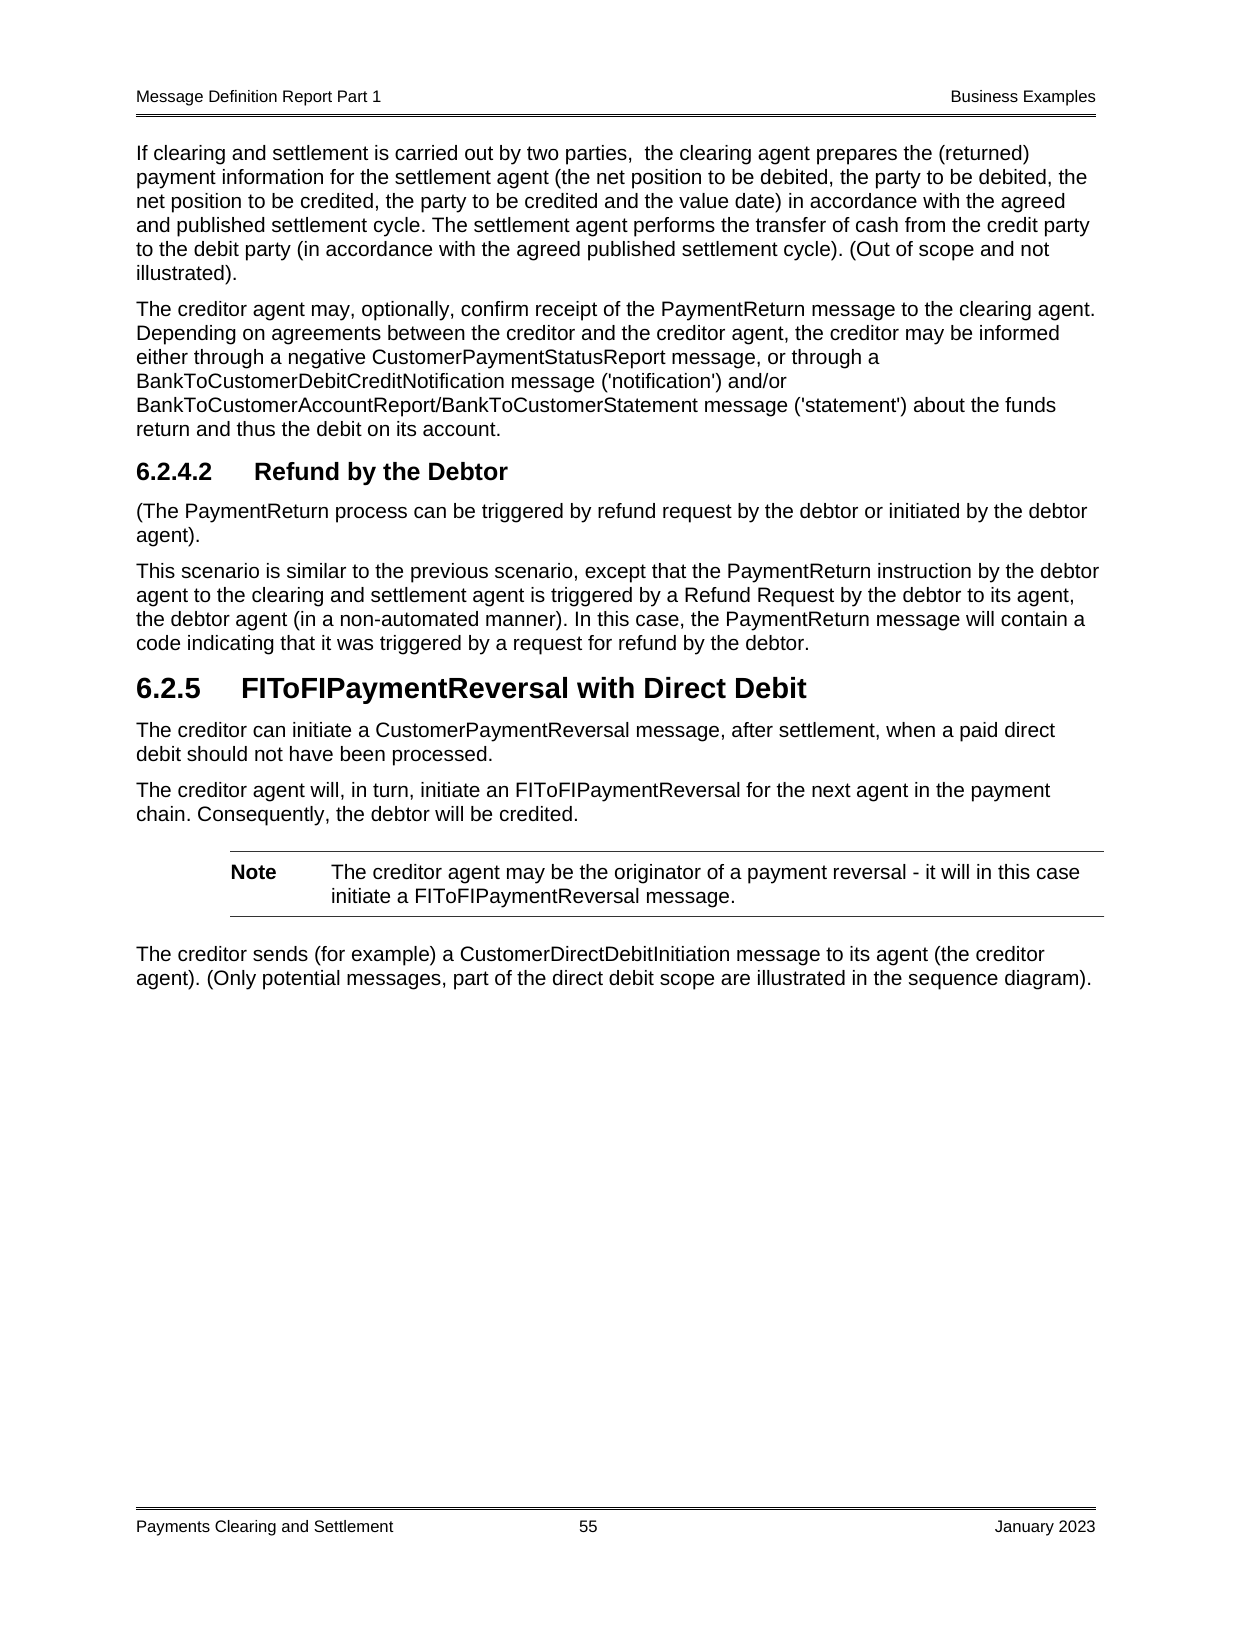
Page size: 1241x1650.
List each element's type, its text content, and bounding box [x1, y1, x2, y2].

text If clearing and settlement is carried out by two parties, the clearing agent prepares the (returned) payment information for the settlement agent (the net position to be debited, the party to be debited, the net position to be credited, the party to be credited and the value date) in accordance with the agreed and published settlement cycle. The settlement agent performs the transfer of cash from the credit party to the debit party (in accordance with the agreed published settlement cycle). (Out of scope and not illustrated). [136, 141, 1104, 284]
text The creditor agent will, in turn, initiate an FIToFIPaymentReversal for the next agent in the payment chain. Consequently, the debtor will be credited. [136, 778, 1104, 826]
text This scenario is similar to the previous scenario, except that the PaymentReturn instruction by the debtor agent to the clearing and settlement agent is triggered by a Refund Request by the debtor to its agent, the debtor agent (in a non-automated manner). In this case, the PaymentReturn message will contain a code indicating that it was triggered by a request for refund by the debtor. [136, 559, 1104, 655]
text The creditor sends (for example) a CustomerDirectDebitInitiation message to its agent (the creditor agent). (Only potential messages, part of the direct debit scope are illustrated in the sequence diagram). [136, 941, 1104, 989]
text The creditor agent may be the originator of a payment reversal - it will in this case initiate a FIToFIPaymentReversal message. [230, 852, 1104, 916]
subtitle Refund by the Debtor [136, 457, 1104, 486]
text (The PaymentReturn process can be triggered by refund request by the debtor or initiated by the debtor agent). [136, 498, 1104, 546]
subtitle FIToFIPaymentReversal with Direct Debit [136, 671, 1104, 705]
text The creditor agent may, optionally, confirm receipt of the PaymentReturn message to the clearing agent. Depending on agreements between the creditor and the creditor agent, the creditor may be informed either through a negative CustomerPaymentStatusReport message, or through a BankToCustomerDebitCreditNotification message ('notification') and/or BankToCustomerAccountReport/BankToCustomerStatement message ('statement') about the funds return and thus the debit on its account. [136, 297, 1104, 441]
text The creditor can initiate a CustomerPaymentReversal message, after settlement, when a paid direct debit should not have been processed. [136, 717, 1104, 765]
